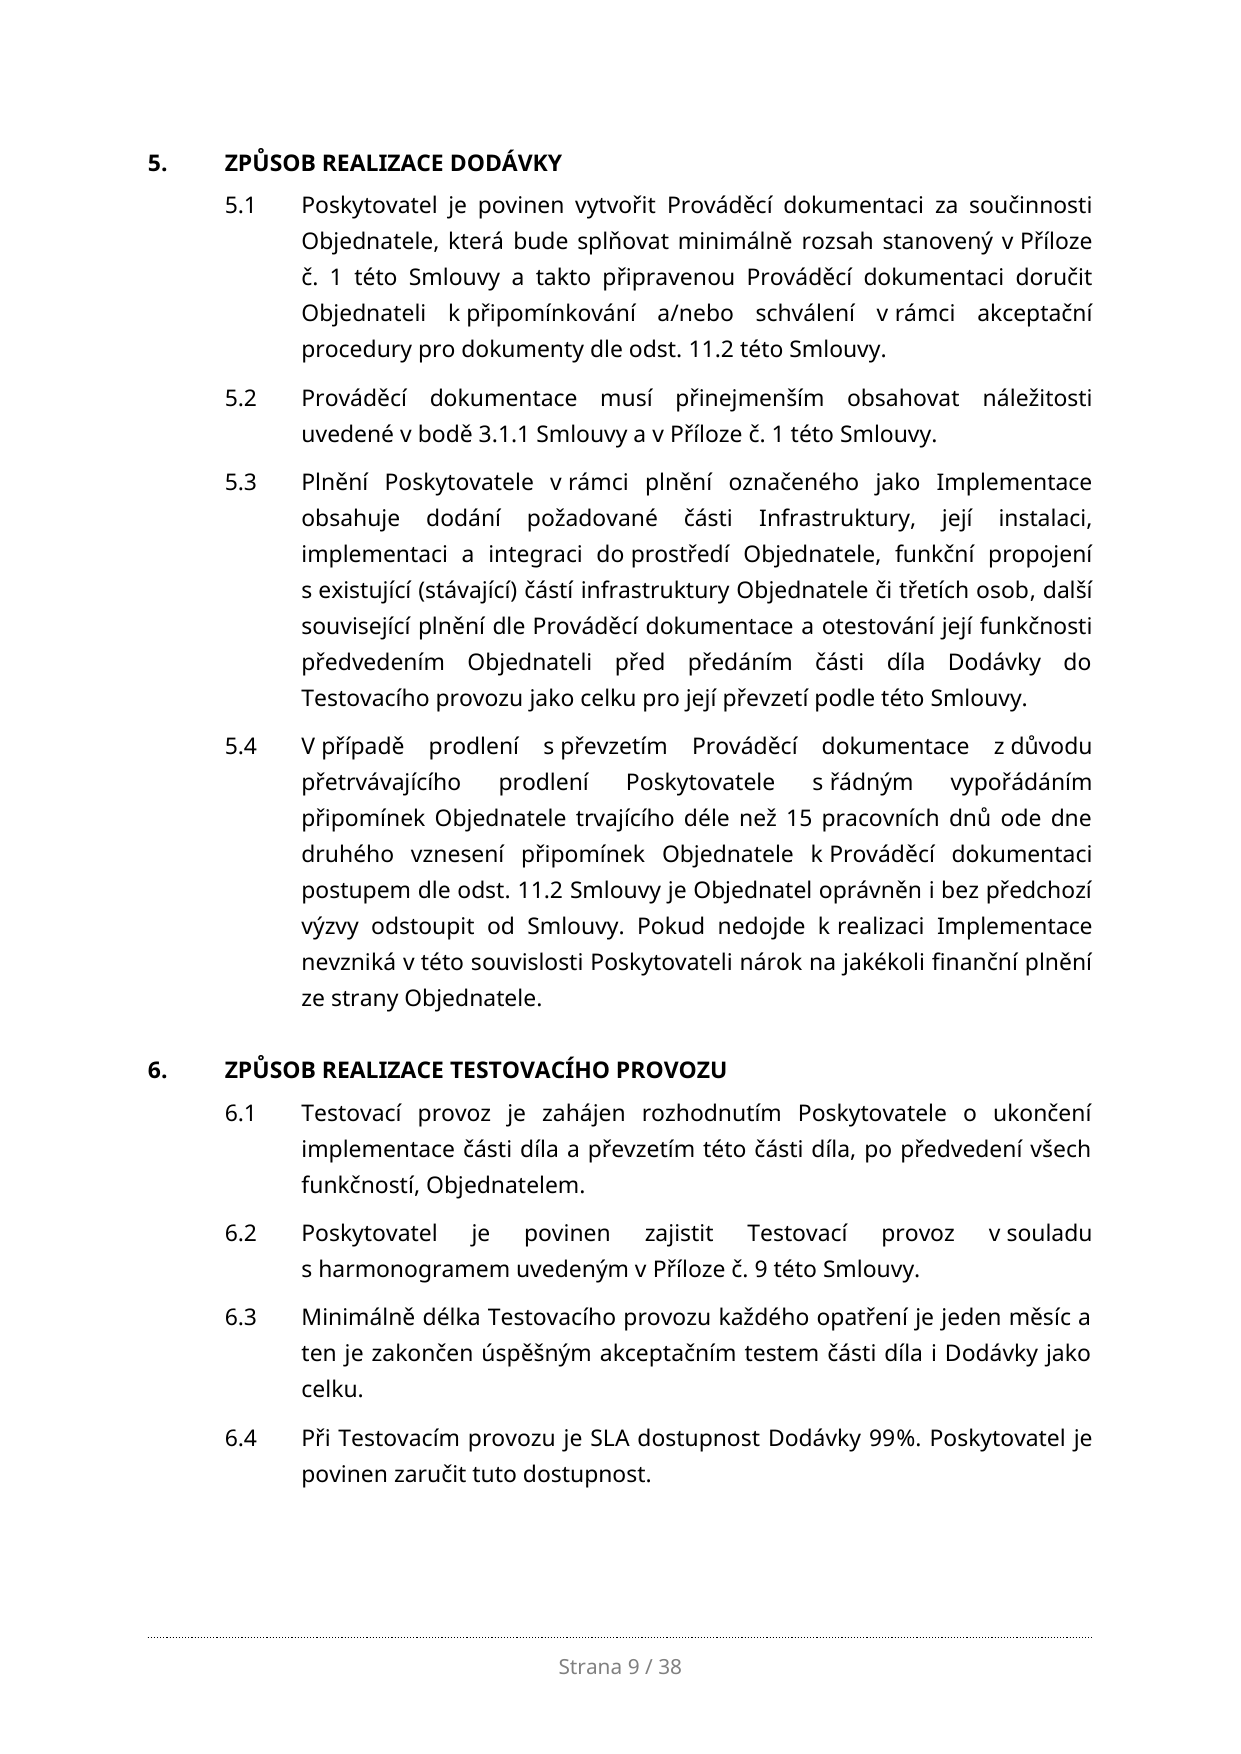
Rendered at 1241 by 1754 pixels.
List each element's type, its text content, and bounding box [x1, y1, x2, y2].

text Poskytovatel je povinen zajistit Testovací provoz v souladu s harmonogramem uvedeným v Příloze č. 9 této Smlouvy. [224, 1217, 1092, 1284]
text Minimálně délka Testovacího provozu každého opatření je jeden měsíc a ten je zakončen úspěšným akceptačním testem části díla i Dodávky jako celku. [224, 1301, 1092, 1404]
text Při Testovacím provozu je SLA dostupnost Dodávky 99%. Poskytovatel je povinen zaručit tuto dostupnost. [224, 1422, 1092, 1489]
text Poskytovatel je povinen vytvořit Prováděcí dokumentaci za součinnosti Objednatele, která bude splňovat minimálně rozsah stanovený v Příloze č. 1 této Smlouvy a takto připravenou Prováděcí dokumentaci doručit Objednateli k připomínkování a/nebo schválení v rámci akceptační procedury pro dokumenty dle odst. 11.2 této Smlouvy. [224, 189, 1092, 364]
text Testovací provoz je zahájen rozhodnutím Poskytovatele o ukončení implementace části díla a převzetím této části díla, po předvedení všech funkčností, Objednatelem. [224, 1097, 1092, 1200]
text V případě prodlení s převzetím Prováděcí dokumentace z důvodu přetrvávajícího prodlení Poskytovatele s řádným vypořádáním připomínek Objednatele trvajícího déle než 15 pracovních dnů ode dne druhého vznesení připomínek Objednatele k Prováděcí dokumentaci postupem dle odst. 11.2 Smlouvy je Objednatel oprávněn i bez předchozí výzvy odstoupit od Smlouvy. Pokud nedojde k realizaci Implementace nevzniká v této souvislosti Poskytovateli nárok na jakékoli finanční plnění ze strany Objednatele. [224, 730, 1092, 1013]
text Plnění Poskytovatele v rámci plnění označeného jako Implementace obsahuje dodání požadované části Infrastruktury, její instalaci, implementaci a integraci do prostředí Objednatele, funkční propojení s existující (stávající) částí infrastruktury Objednatele či třetích osob, další související plnění dle Prováděcí dokumentace a otestování její funkčnosti předvedením Objednateli před předáním části díla Dodávky do Testovacího provozu jako celku pro její převzetí podle této Smlouvy. [224, 466, 1092, 713]
text Prováděcí dokumentace musí přinejmenším obsahovat náležitosti uvedené v bodě 3.1.1 Smlouvy a v Příloze č. 1 této Smlouvy. [224, 382, 1092, 449]
text ZPŮSOB REALIZACE TESTOVACÍHO PROVOZU [148, 1055, 1092, 1084]
text ZPŮSOB REALIZACE DODÁVKY [148, 148, 1092, 177]
